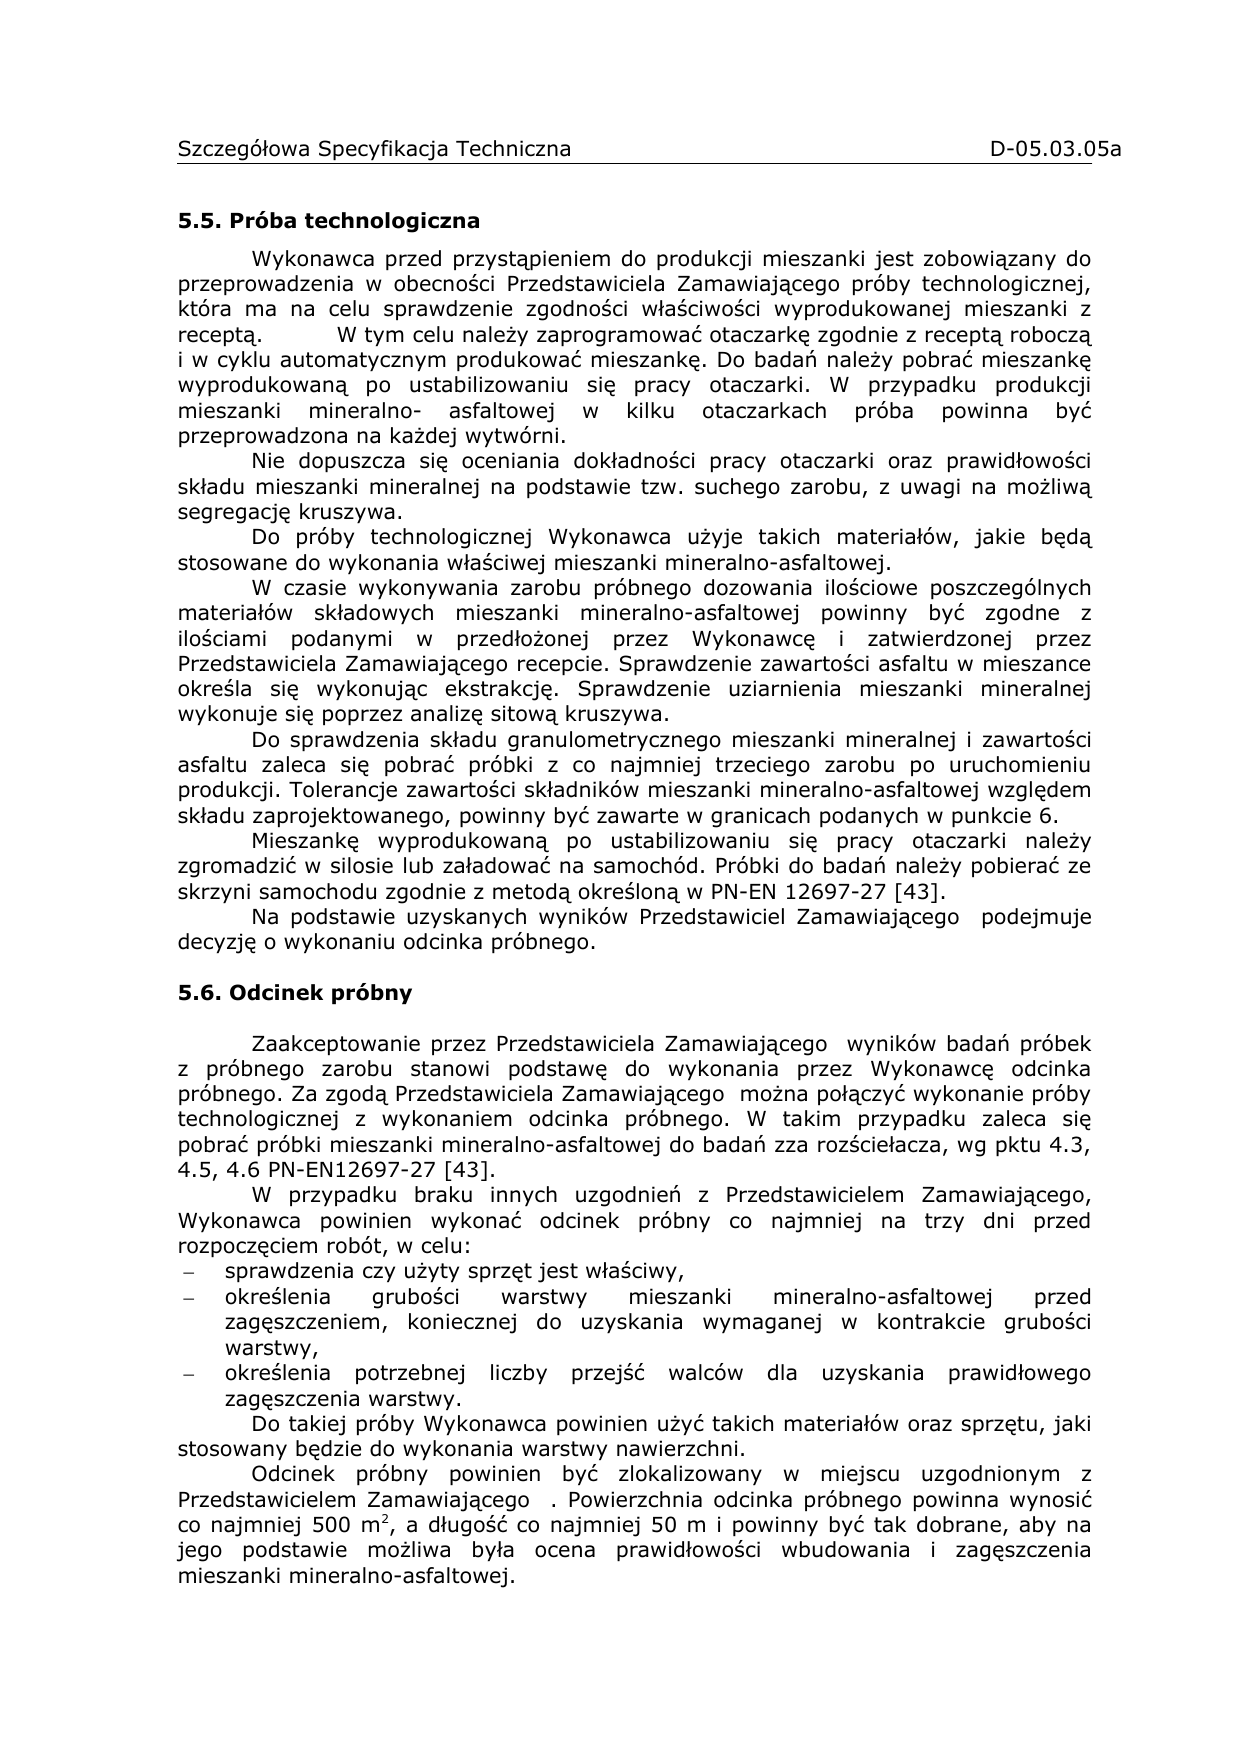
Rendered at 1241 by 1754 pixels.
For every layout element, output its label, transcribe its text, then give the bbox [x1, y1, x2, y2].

text Mieszankę wyprodukowaną po ustabilizowaniu się pracy otaczarki należy zgromadzić w silosie lub załadować na samochód. Próbki do badań należy pobierać ze skrzyni samochodu zgodnie z metodą określoną w PN-EN 12697-27 [43]. [177, 827, 1092, 903]
text Do sprawdzenia składu granulometrycznego mieszanki mineralnej i zawartości asfaltu zaleca się pobrać próbki z co najmniej trzeciego zarobu po uruchomieniu produkcji. Tolerancje zawartości składników mieszanki mineralno-asfaltowej względem składu zaprojektowanego, powinny być zawarte w granicach podanych w punkcie 6. [177, 726, 1092, 827]
text W czasie wykonywania zarobu próbnego dozowania ilościowe poszczególnych materiałów składowych mieszanki mineralno-asfaltowej powinny być zgodne z ilościami podanymi w przedłożonej przez Wykonawcę i zatwierdzonej przez Przedstawiciela Zamawiającego recepcie. Sprawdzenie zawartości asfaltu w mieszance określa się wykonując ekstrakcję. Sprawdzenie uziarnienia mieszanki mineralnej wykonuje się poprzez analizę sitową kruszywa. [177, 574, 1092, 726]
subtitle 5.5. Próba technologiczna [177, 207, 1092, 233]
text Do próby technologicznej Wykonawca użyje takich materiałów, jakie będą stosowane do wykonania właściwej mieszanki mineralno-asfaltowej. [177, 524, 1092, 574]
text Zaakceptowanie przez Przedstawiciela Zamawiającego wyników badań próbek z próbnego zarobu stanowi podstawę do wykonania przez Wykonawcę odcinka próbnego. Za zgodą Przedstawiciela Zamawiającego można połączyć wykonanie próby technologicznej z wykonaniem odcinka próbnego. W takim przypadku zaleca się pobrać próbki mieszanki mineralno-asfaltowej do badań zza rozściełacza, wg pktu 4.3, 4.5, 4.6 PN-EN12697-27 [43]. [177, 1030, 1092, 1182]
text Wykonawca przed przystąpieniem do produkcji mieszanki jest zobowiązany do przeprowadzenia w obecności Przedstawiciela Zamawiającego próby technologicznej, która ma na celu sprawdzenie zgodności właściwości wyprodukowanej mieszanki z receptą. W tym celu należy zaprogramować otaczarkę zgodnie z receptą roboczą i w cyklu automatycznym produkować mieszankę. Do badań należy pobrać mieszankę wyprodukowaną po ustabilizowaniu się pracy otaczarki. W przypadku produkcji mieszanki mineralno- asfaltowej w kilku otaczarkach próba powinna być przeprowadzona na każdej wytwórni. [177, 245, 1092, 448]
text Odcinek próbny powinien być zlokalizowany w miejscu uzgodnionym z Przedstawicielem Zamawiającego . Powierzchnia odcinka próbnego powinna wynosić co najmniej , a długość co najmniej i powinny być tak dobrane, aby na jego podstawie możliwa była ocena prawidłowości wbudowania i zagęszczenia mieszanki mineralno-asfaltowej. [177, 1461, 1092, 1587]
text Na podstawie uzyskanych wyników Przedstawiciel Zamawiającego podejmuje decyzję o wykonaniu odcinka próbnego. [177, 903, 1092, 954]
text Do takiej próby Wykonawca powinien użyć takich materiałów oraz sprzętu, jaki stosowany będzie do wykonania warstwy nawierzchni. [177, 1410, 1092, 1461]
list określenia potrzebnej liczby przejść walców dla uzyskania prawidłowego zagęszczenia warstwy. [183, 1359, 1092, 1410]
text Nie dopuszcza się oceniania dokładności pracy otaczarki oraz prawidłowości składu mieszanki mineralnej na podstawie tzw. suchego zarobu, z uwagi na możliwą segregację kruszywa. [177, 448, 1092, 524]
list określenia grubości warstwy mieszanki mineralno-asfaltowej przed zagęszczeniem, koniecznej do uzyskania wymaganej w kontrakcie grubości warstwy, [183, 1283, 1092, 1359]
list sprawdzenia czy użyty sprzęt jest właściwy, [183, 1258, 1092, 1283]
text 5.6. Odcinek próbny [177, 979, 1092, 1005]
text W przypadku braku innych uzgodnień z Przedstawicielem Zamawiającego, Wykonawca powinien wykonać odcinek próbny co najmniej na trzy dni przed rozpoczęciem robót, w celu: [177, 1182, 1092, 1258]
